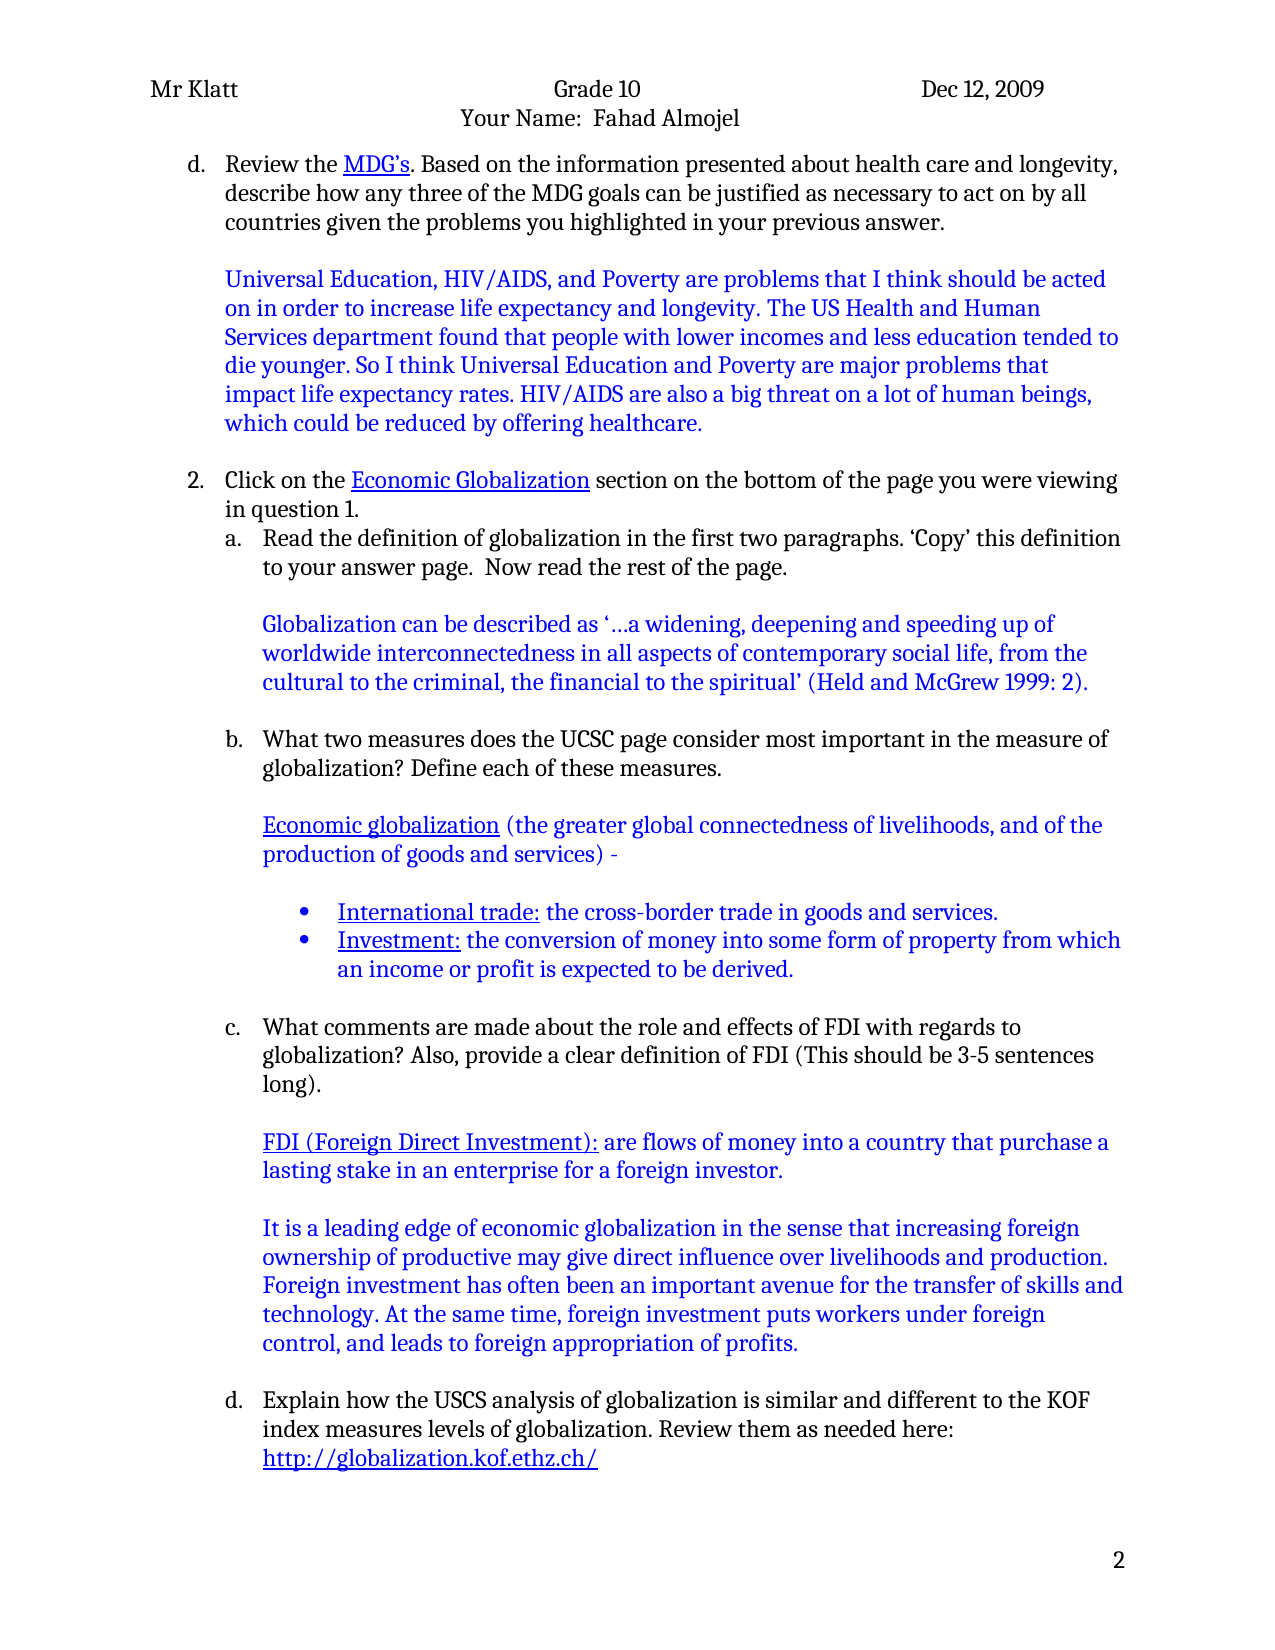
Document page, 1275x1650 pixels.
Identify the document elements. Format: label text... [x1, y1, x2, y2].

list What two measures does the UCSC page consider most important in the measure of globalization? Define each of these measures. [225, 725, 1125, 782]
list Globalization can be described as ‘…a widening, deepening and speeding up of worldwide interconnectedness in all aspects of contemporary social life, from the cultural to the criminal, the financial to the spiritual’ (Held and McGrew 1999: 2). [262, 610, 1125, 725]
list Investment: the conversion of money into some form of property from which an income or profit is expected to be derived. [300, 926, 1125, 1012]
text Universal Education, HIV/AIDS, and Poverty are problems that I think should be acted on in order to increase life expectancy and longevity. The US Health and Human Services department found that people with lower incomes and less education tended to die younger. So I think Universal Education and Poverty are major problems that impact life expectancy rates. HIV/AIDS are also a big threat on a lot of human beings, which could be reduced by offering healthcare. [225, 265, 1125, 437]
list Read the definition of globalization in the first two paragraphs. ‘Copy’ this definition to your answer page. Now read the rest of the page. [225, 524, 1125, 581]
list Click on the Economic Globalization section on the bottom of the page you were viewing in question 1. [187, 466, 1125, 524]
list What comments are made about the role and effects of FDI with regards to globalization? Also, provide a clear definition of FDI (This should be 3-5 sentences long). [225, 1012, 1125, 1099]
list Explain how the USCS analysis of globalization is similar and different to the KOF index measures levels of globalization. Review them as needed here: http://globalization.kof.ethz.ch/ [225, 1386, 1125, 1472]
list Review the MDG’s. Based on the information presented about health care and longevity, describe how any three of the MDG goals can be justified as necessary to act on by all countries given the problems you highlighted in your previous answer. [187, 150, 1125, 236]
list Economic globalization (the greater global connectedness of livelihoods, and of the production of goods and services) - [262, 811, 1125, 869]
list FDI (Foreign Direct Investment): are flows of money into a country that purchase a lasting stake in an enterprise for a foreign investor. [262, 1127, 1125, 1185]
list International trade: the cross-border trade in goods and services. [300, 897, 1125, 926]
list It is a leading edge of economic globalization in the sense that increasing foreign ownership of productive may give direct influence over livelihoods and production. Foreign investment has often been an important avenue for the transfer of skills and technology. At the same time, foreign investment puts workers under foreign control, and leads to foreign appropriation of profits. [262, 1214, 1125, 1386]
